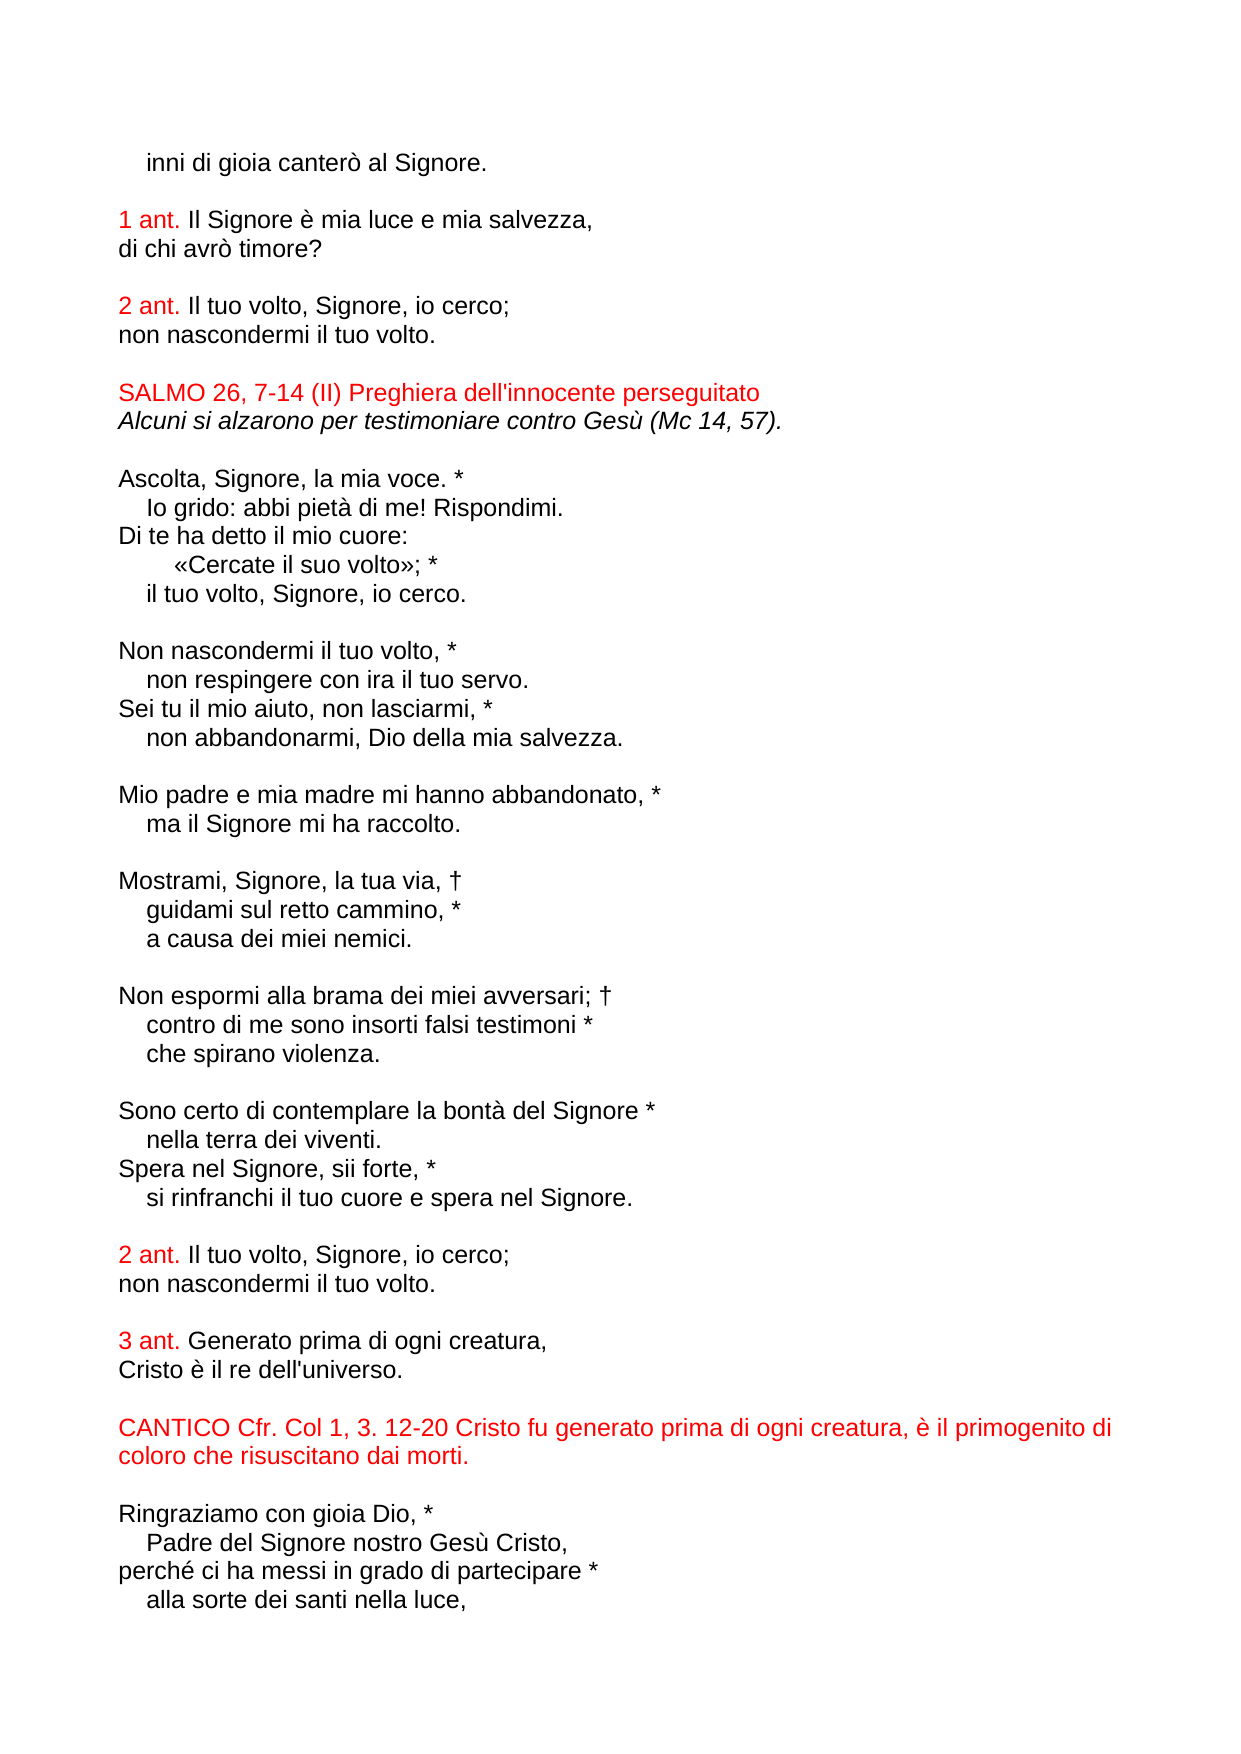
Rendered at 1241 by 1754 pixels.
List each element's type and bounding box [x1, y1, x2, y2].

text [118, 148, 1122, 1614]
